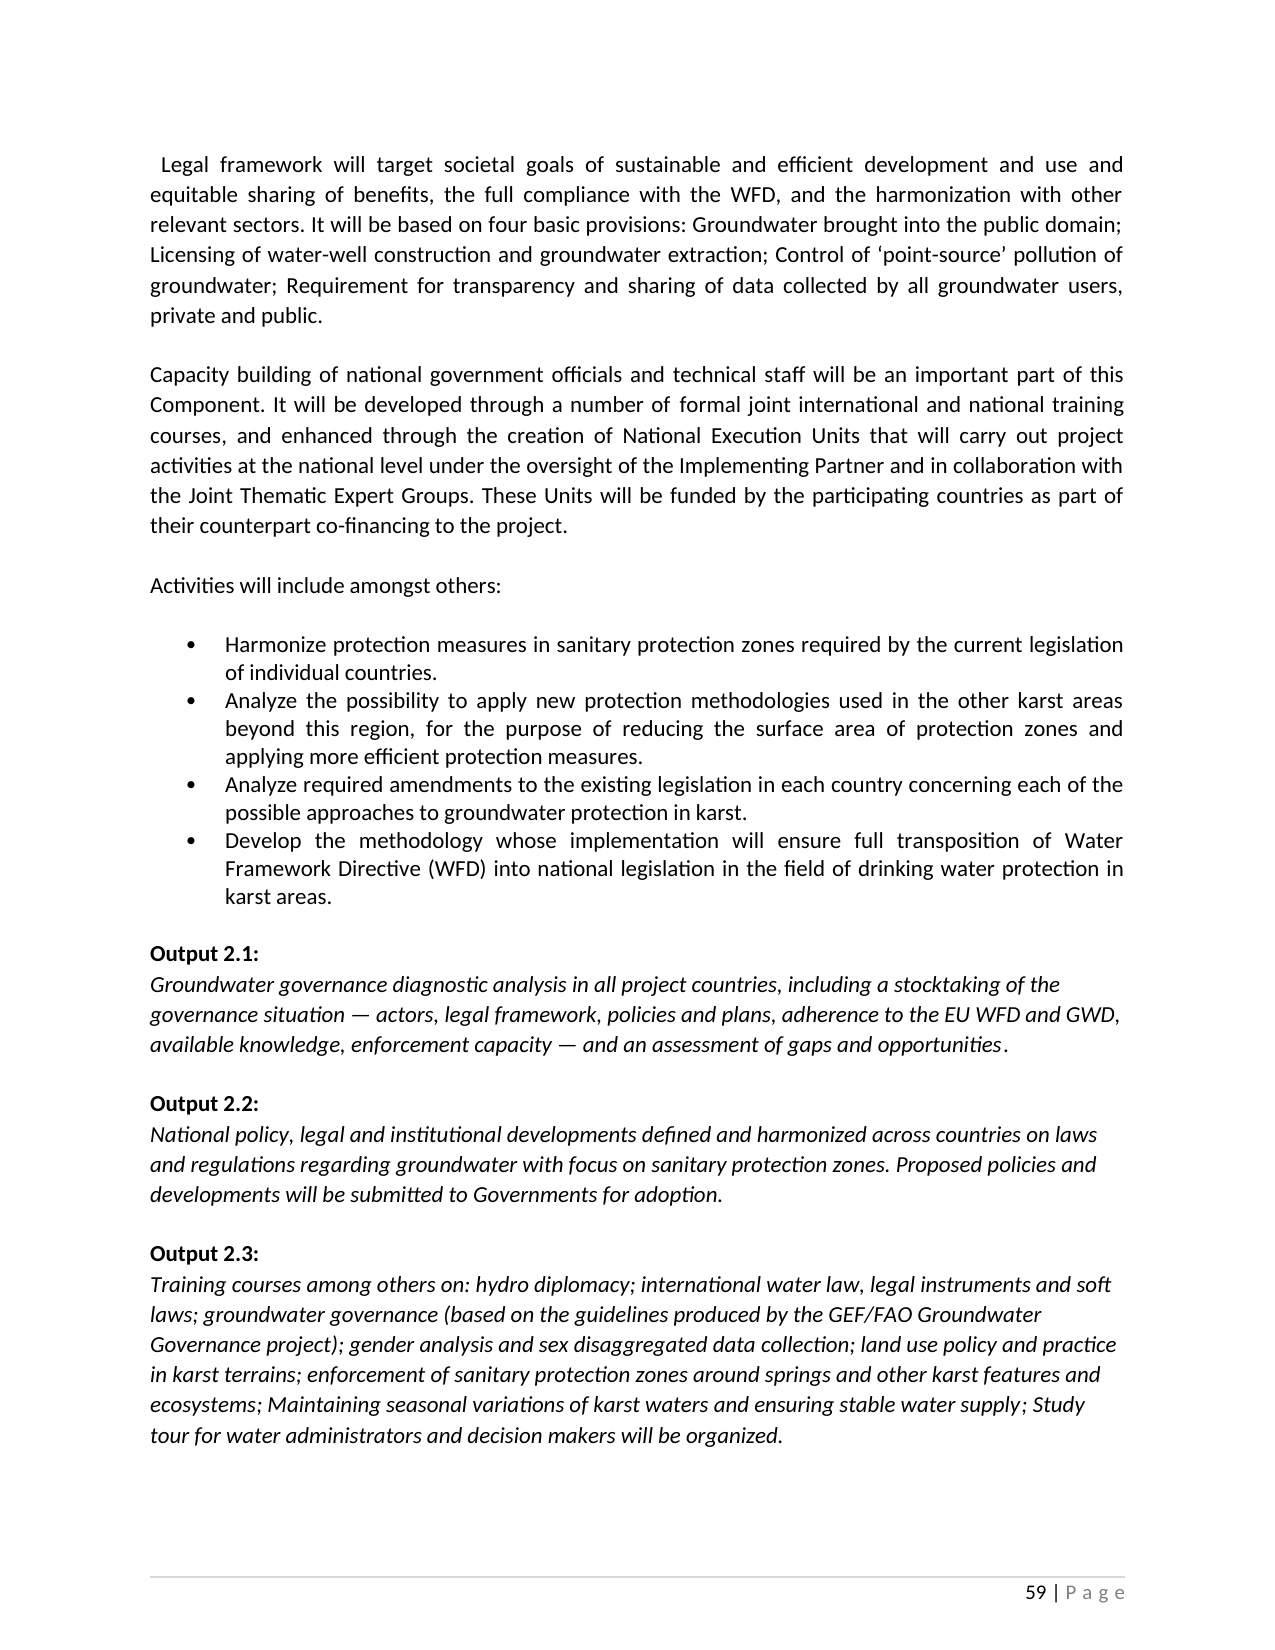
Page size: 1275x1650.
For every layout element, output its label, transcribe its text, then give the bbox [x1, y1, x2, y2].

text Output 2.1: Groundwater governance diagnostic analysis in all project countries, including a stocktaking of the governance situation — actors, legal framework, policies and plans, adherence to the EU WFD and GWD, available knowledge, enforcement capacity — and an assessment of gaps and opportunities. [150, 939, 1125, 1058]
text Output 2.3: Training courses among others on: hydro diplomacy; international water law, legal instruments and soft laws; groundwater governance (based on the guidelines produced by the GEF/FAO Groundwater Governance project); gender analysis and sex disaggregated data collection; land use policy and practice in karst terrains; enforcement of sanitary protection zones around springs and other karst features and ecosystems; Maintaining seasonal variations of karst waters and ensuring stable water supply; Study tour for water administrators and decision makers will be organized. [150, 1239, 1125, 1449]
list Develop the methodology whose implementation will ensure full transposition of Water Framework Directive (WFD) into national legislation in the field of drinking water protection in karst areas. [187, 826, 1125, 910]
list Analyze required amendments to the existing legislation in each country concerning each of the possible approaches to groundwater protection in karst. [187, 770, 1125, 826]
text Activities will include amongst others: [150, 571, 1125, 599]
list Harmonize protection measures in sanitary protection zones required by the current legislation of individual countries. [187, 630, 1125, 686]
text Output 2.2: National policy, legal and institutional developments defined and harmonized across countries on laws and regulations regarding groundwater with focus on sanitary protection zones. Proposed policies and developments will be submitted to Governments for adoption. [150, 1089, 1125, 1208]
list Analyze the possibility to apply new protection methodologies used in the other karst areas beyond this region, for the purpose of reducing the surface area of protection zones and applying more efficient protection measures. [187, 686, 1125, 770]
text Capacity building of national government officials and technical staff will be an important part of this Component. It will be developed through a number of formal joint international and national training courses, and enhanced through the creation of National Execution Units that will carry out project activities at the national level under the oversight of the Implementing Partner and in collaboration with the Joint Thematic Expert Groups. These Units will be funded by the participating countries as part of their counterpart co-financing to the project. [150, 360, 1125, 539]
text Legal framework will target societal goals of sustainable and efficient development and use and equitable sharing of benefits, the full compliance with the WFD, and the harmonization with other relevant sectors. It will be based on four basic provisions: Groundwater brought into the public domain; Licensing of water-well construction and groundwater extraction; Control of ‘point-source’ pollution of groundwater; Requirement for transparency and sharing of data collected by all groundwater users, private and public. [150, 150, 1125, 329]
